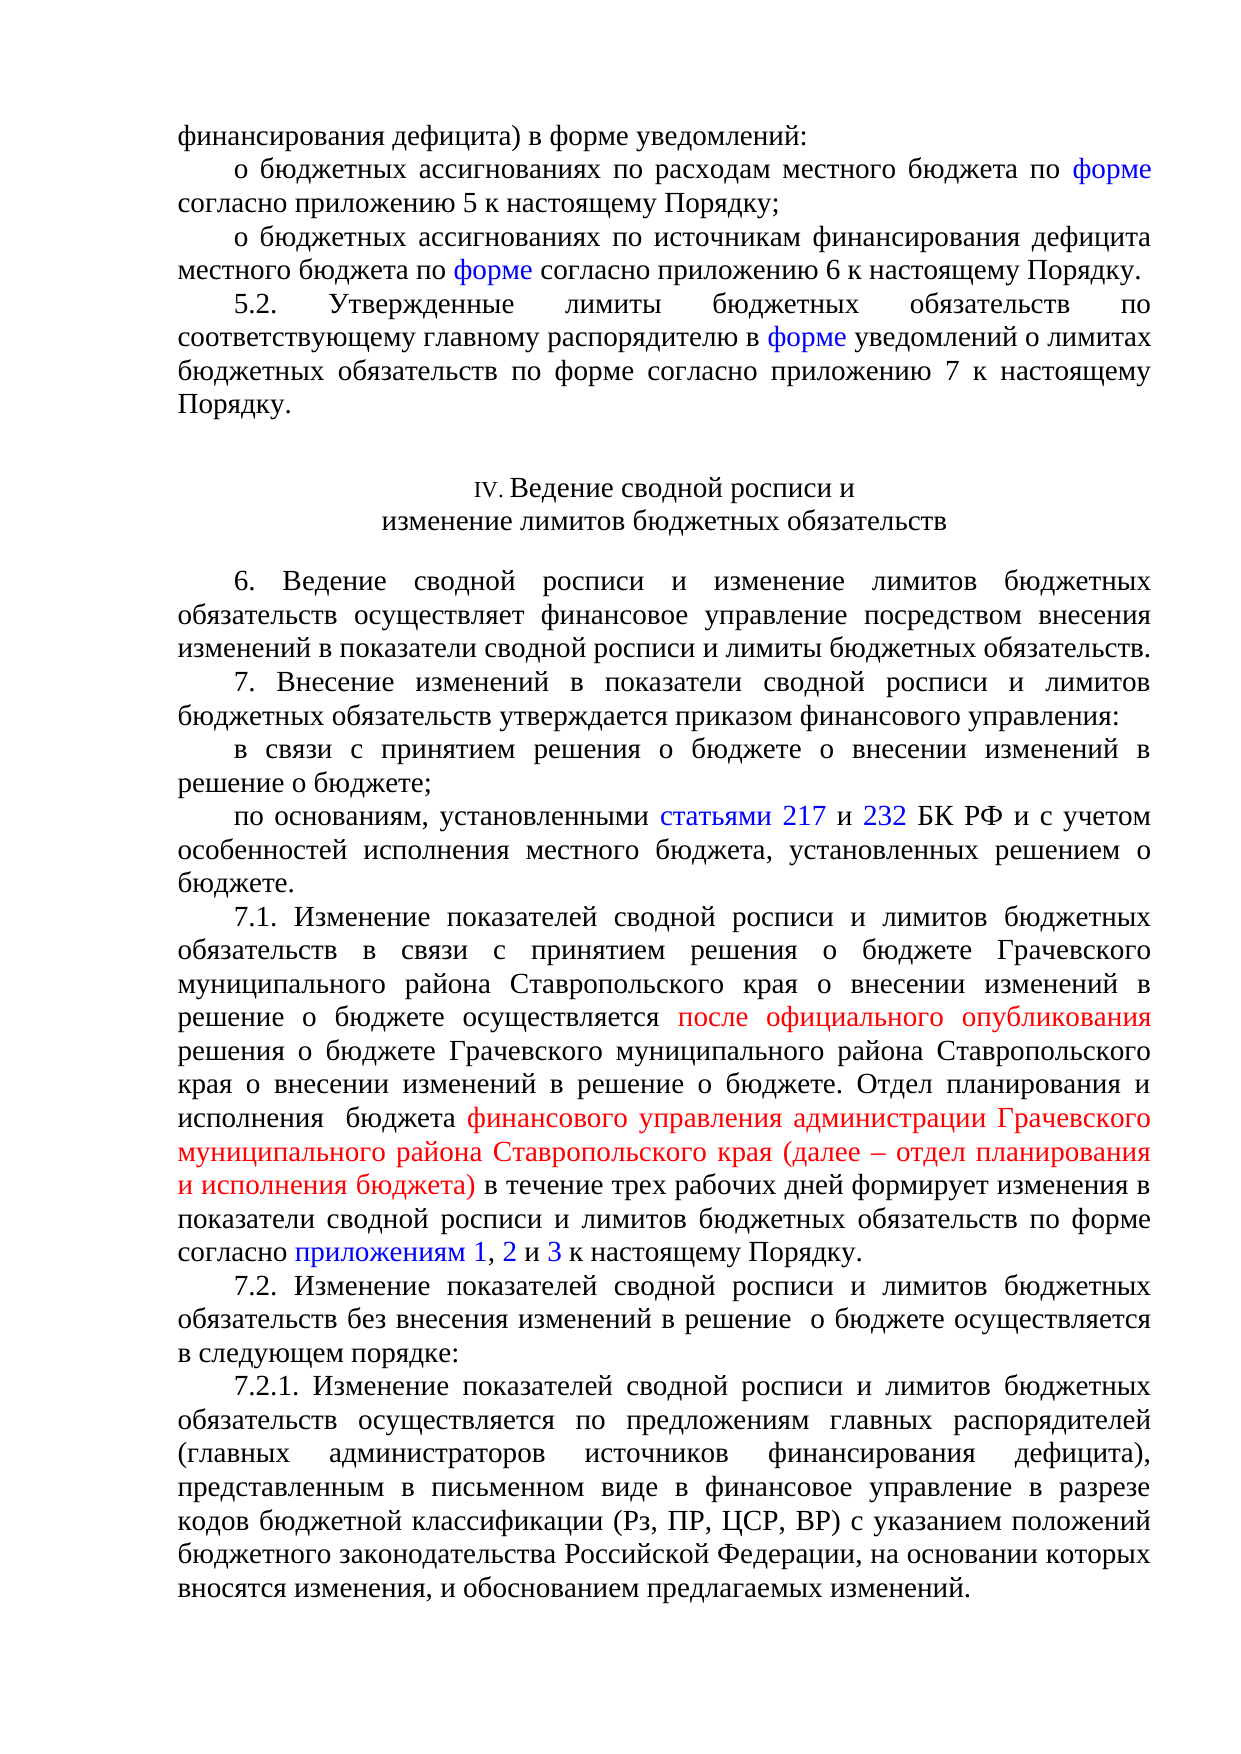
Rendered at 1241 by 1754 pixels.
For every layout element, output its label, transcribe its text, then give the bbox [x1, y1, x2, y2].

text по основаниям, установленными статьями 217 и 232 БК РФ и с учетом особенностей исполнения местного бюджета, установленных решением о бюджете. [177, 798, 1152, 899]
text 7.2.1. Изменение показателей сводной росписи и лимитов бюджетных обязательств осуществляется по предложениям главных распорядителей (главных администраторов источников финансирования дефицита), представленным в письменном виде в финансовое управление в разрезе кодов бюджетной классификации (Рз, ПР, ЦСР, ВР) с указанием положений бюджетного законодательства Российской Федерации, на основании которых вносятся изменения, и обоснованием предлагаемых изменений. [177, 1368, 1152, 1603]
text 6. Ведение сводной росписи и изменение лимитов бюджетных обязательств осуществляет финансовое управление посредством внесения изменений в показатели сводной росписи и лимиты бюджетных обязательств. [177, 563, 1152, 664]
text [177, 118, 1152, 152]
text в связи с принятием решения о бюджете о внесении изменений в решение о бюджете; [177, 731, 1152, 798]
text о бюджетных ассигнованиях по источникам финансирования дефицита местного бюджета по форме согласно приложению 6 к настоящему Порядку. [177, 219, 1152, 286]
text изменение лимитов бюджетных обязательств [177, 503, 1152, 537]
text 7. Внесение изменений в показатели сводной росписи и лимитов бюджетных обязательств утверждается приказом финансового управления: [177, 664, 1152, 731]
text 7.2. Изменение показателей сводной росписи и лимитов бюджетных обязательств без внесения изменений в решение о бюджете осуществляется в следующем порядке: [177, 1268, 1152, 1368]
text IV. Ведение сводной росписи и [177, 470, 1152, 503]
text 5.2. Утвержденные лимиты бюджетных обязательств по соответствующему главному распорядителю в форме уведомлений о лимитах бюджетных обязательств по форме согласно приложению 7 к настоящему Порядку. [177, 286, 1152, 420]
text 7.1. Изменение показателей сводной росписи и лимитов бюджетных обязательств в связи с принятием решения о бюджете Грачевского муниципального района Ставропольского края о внесении изменений в решение о бюджете осуществляется после официального опубликования решения о бюджете Грачевского муниципального района Ставропольского края о внесении изменений в решение о бюджете. Отдел планирования и исполнения бюджета финансового управления администрации Грачевского муниципального района Ставропольского края (далее – отдел планирования и исполнения бюджета) в течение трех рабочих дней формирует изменения в показатели сводной росписи и лимитов бюджетных обязательств по форме согласно приложениям 1, 2 и 3 к настоящему Порядку. [177, 899, 1152, 1268]
text о бюджетных ассигнованиях по расходам местного бюджета по форме согласно приложению 5 к настоящему Порядку; [177, 152, 1152, 219]
